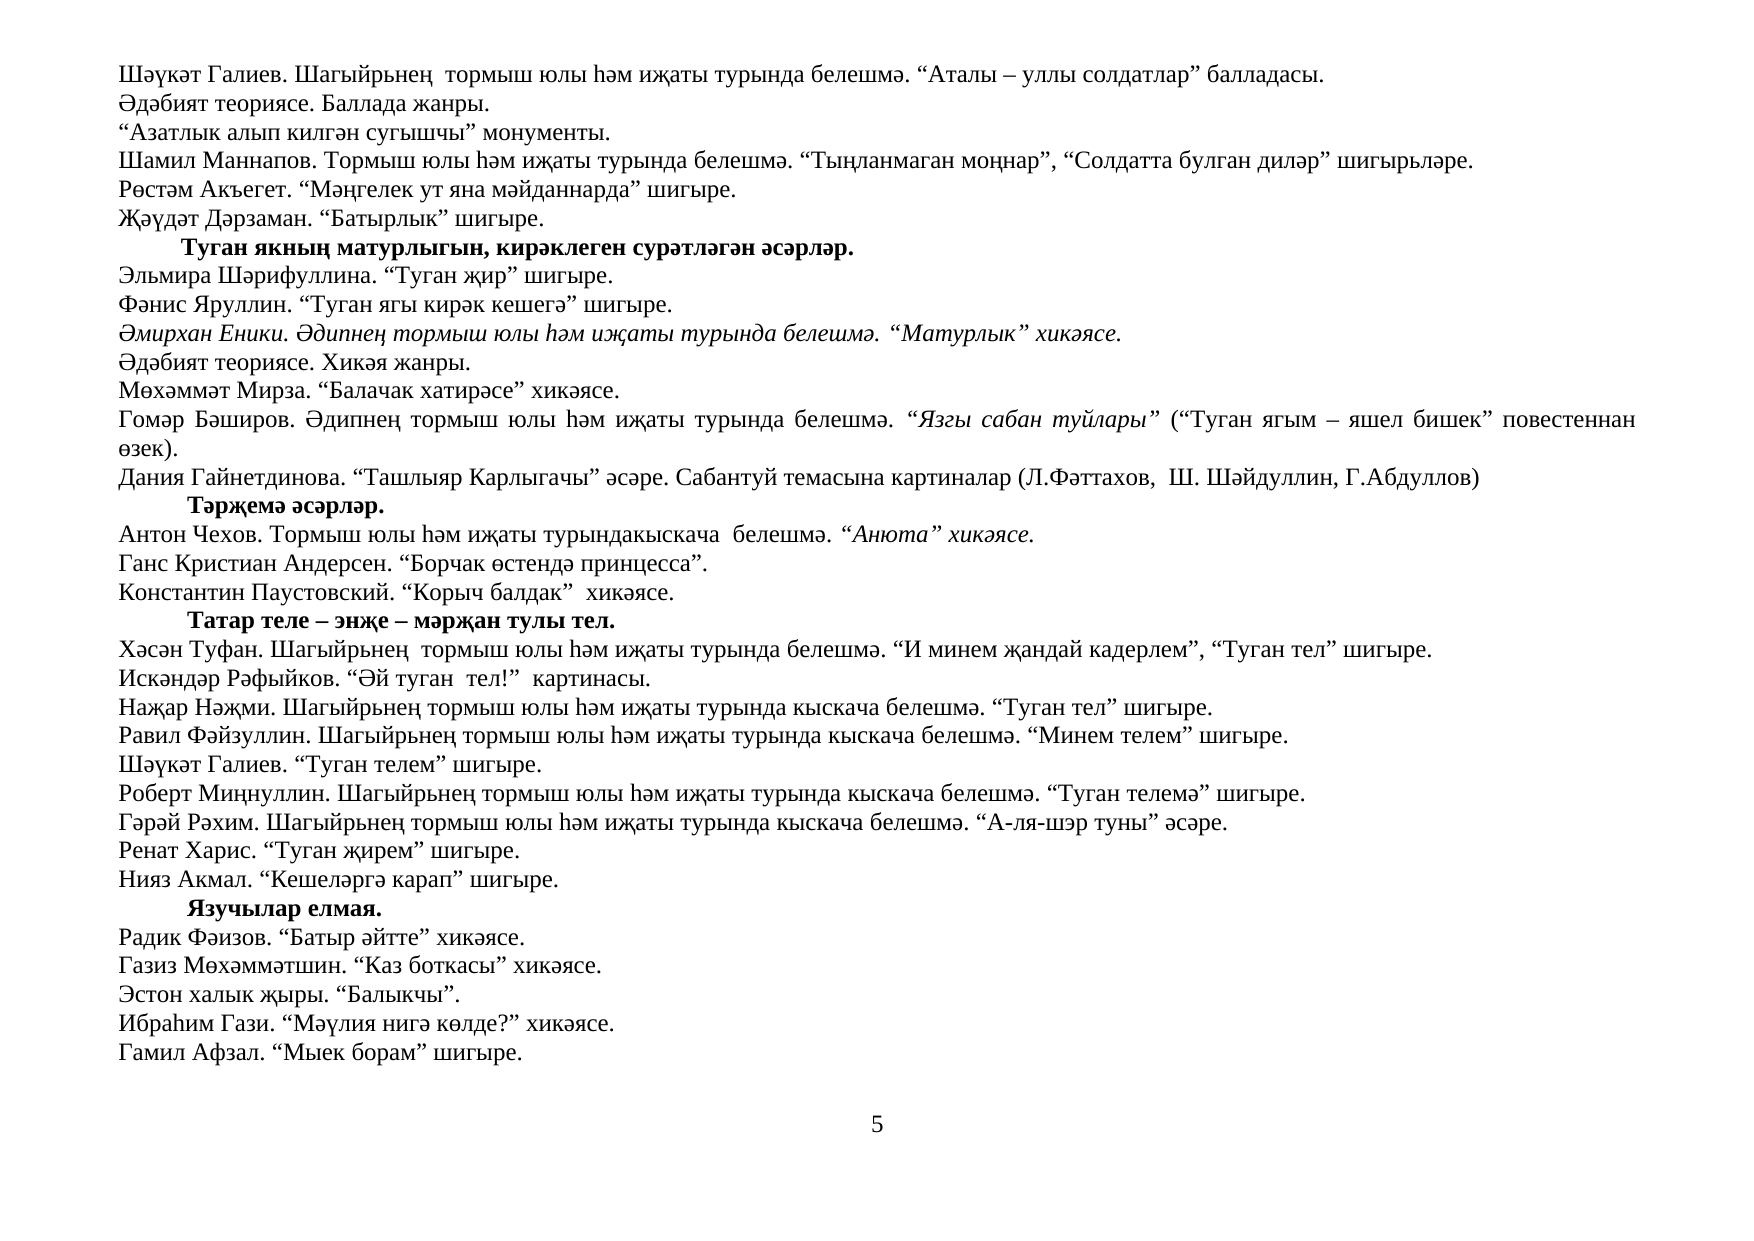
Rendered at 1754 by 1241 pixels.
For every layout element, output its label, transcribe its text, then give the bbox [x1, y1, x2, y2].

text Әдәбият теориясе. Хикәя жанры. [118, 347, 1636, 375]
text Газиз Мөхәммәтшин. “Каз боткасы” хикәясе. [118, 950, 1636, 979]
text “Азатлык алып килгән сугышчы” монументы. [118, 117, 1636, 145]
text Хәсән Туфан. Шагыйрьнең тормыш юлы һәм иҗаты турында белешмә. “И минем җандай кадерлем”, “Туган тел” шигыре. [118, 634, 1636, 663]
text Гомәр Бәширов. Әдипнең тормыш юлы һәм иҗаты турында белешмә. “Язгы сабан туйлары” (“Туган ягым – яшел бишек” повестеннан өзек). [118, 404, 1636, 462]
text Фәнис Яруллин. “Туган ягы кирәк кешегә” шигыре. [118, 289, 1636, 318]
text Константин Паустовский. “Корыч балдак” хикәясе. [118, 577, 1636, 605]
text Гамил Афзал. “Мыек борам” шигыре. [118, 1037, 1636, 1065]
text Язучылар елмая. [118, 893, 1636, 922]
text Әдәбият теориясе. Баллада жанры. [118, 88, 1636, 117]
text Дания Гайнетдинова. “Ташлыяр Карлыгачы” әсәре. Сабантуй темасына картиналар (Л.Фәттахов, Ш. Шәйдуллин, Г.Абдуллов) [118, 462, 1636, 490]
text Искәндәр Рәфыйков. “Әй туган тел!” картинасы. [118, 663, 1636, 692]
text Шамил Маннапов. Тормыш юлы һәм иҗаты турында белешмә. “Тыңланмаган моңнар”, “Солдатта булган диләр” шигырьләре. [118, 145, 1636, 174]
text Мөхәммәт Мирза. “Балачак хатирәсе” хикәясе. [118, 375, 1636, 404]
text Роберт Миңнуллин. Шагыйрьнең тормыш юлы һәм иҗаты турында кыскача белешмә. “Туган телемә” шигыре. [118, 778, 1636, 807]
text Антон Чехов. Тормыш юлы һәм иҗаты турындакыскача белешмә. “Анюта” хикәясе. [118, 519, 1636, 548]
text Туган якның матурлыгын, кирәклеген сурәтләгән әсәрләр. [118, 232, 1636, 260]
text Эстон халык җыры. “Балыкчы”. [118, 979, 1636, 1008]
text Тәрҗемә әсәрләр. [118, 490, 1636, 519]
text Шәүкәт Галиев. Шагыйрьнең тормыш юлы һәм иҗаты турында белешмә. “Аталы – уллы солдатлар” балладасы. [118, 59, 1636, 88]
text Эльмира Шәрифуллина. “Туган җир” шигыре. [118, 260, 1636, 289]
text Шәүкәт Галиев. “Туган телем” шигыре. [118, 749, 1636, 778]
text Гәрәй Рәхим. Шагыйрьнең тормыш юлы һәм иҗаты турында кыскача белешмә. “А-ля-шэр туны” әсәре. [118, 807, 1636, 835]
text Радик Фәизов. “Батыр әйтте” хикәясе. [118, 922, 1636, 950]
text Рөстәм Акъегет. “Мәңгелек ут яна мәйданнарда” шигыре. [118, 174, 1636, 203]
text Ганс Кристиан Андерсен. “Борчак өстендә принцесса”. [118, 548, 1636, 577]
text Җәүдәт Дәрзаман. “Батырлык” шигыре. [118, 203, 1636, 232]
text Равил Фәйзуллин. Шагыйрьнең тормыш юлы һәм иҗаты турында кыскача белешмә. “Минем телем” шигыре. [118, 720, 1636, 749]
text Әмирхан Еники. Әдипнең тормыш юлы һәм иҗаты турында белешмә. “Матурлык” хикәясе. [118, 318, 1636, 347]
text Нияз Акмал. “Кешеләргә карап” шигыре. [118, 864, 1636, 893]
text Ренат Харис. “Туган җирем” шигыре. [118, 835, 1636, 864]
text Ибраһим Гази. “Мәүлия нигә көлде?” хикәясе. [118, 1008, 1636, 1037]
text Наҗар Нәҗми. Шагыйрьнең тормыш юлы һәм иҗаты турында кыскача белешмә. “Туган тел” шигыре. [118, 692, 1636, 720]
text Татар теле – энҗе – мәрҗан тулы тел. [118, 605, 1636, 634]
